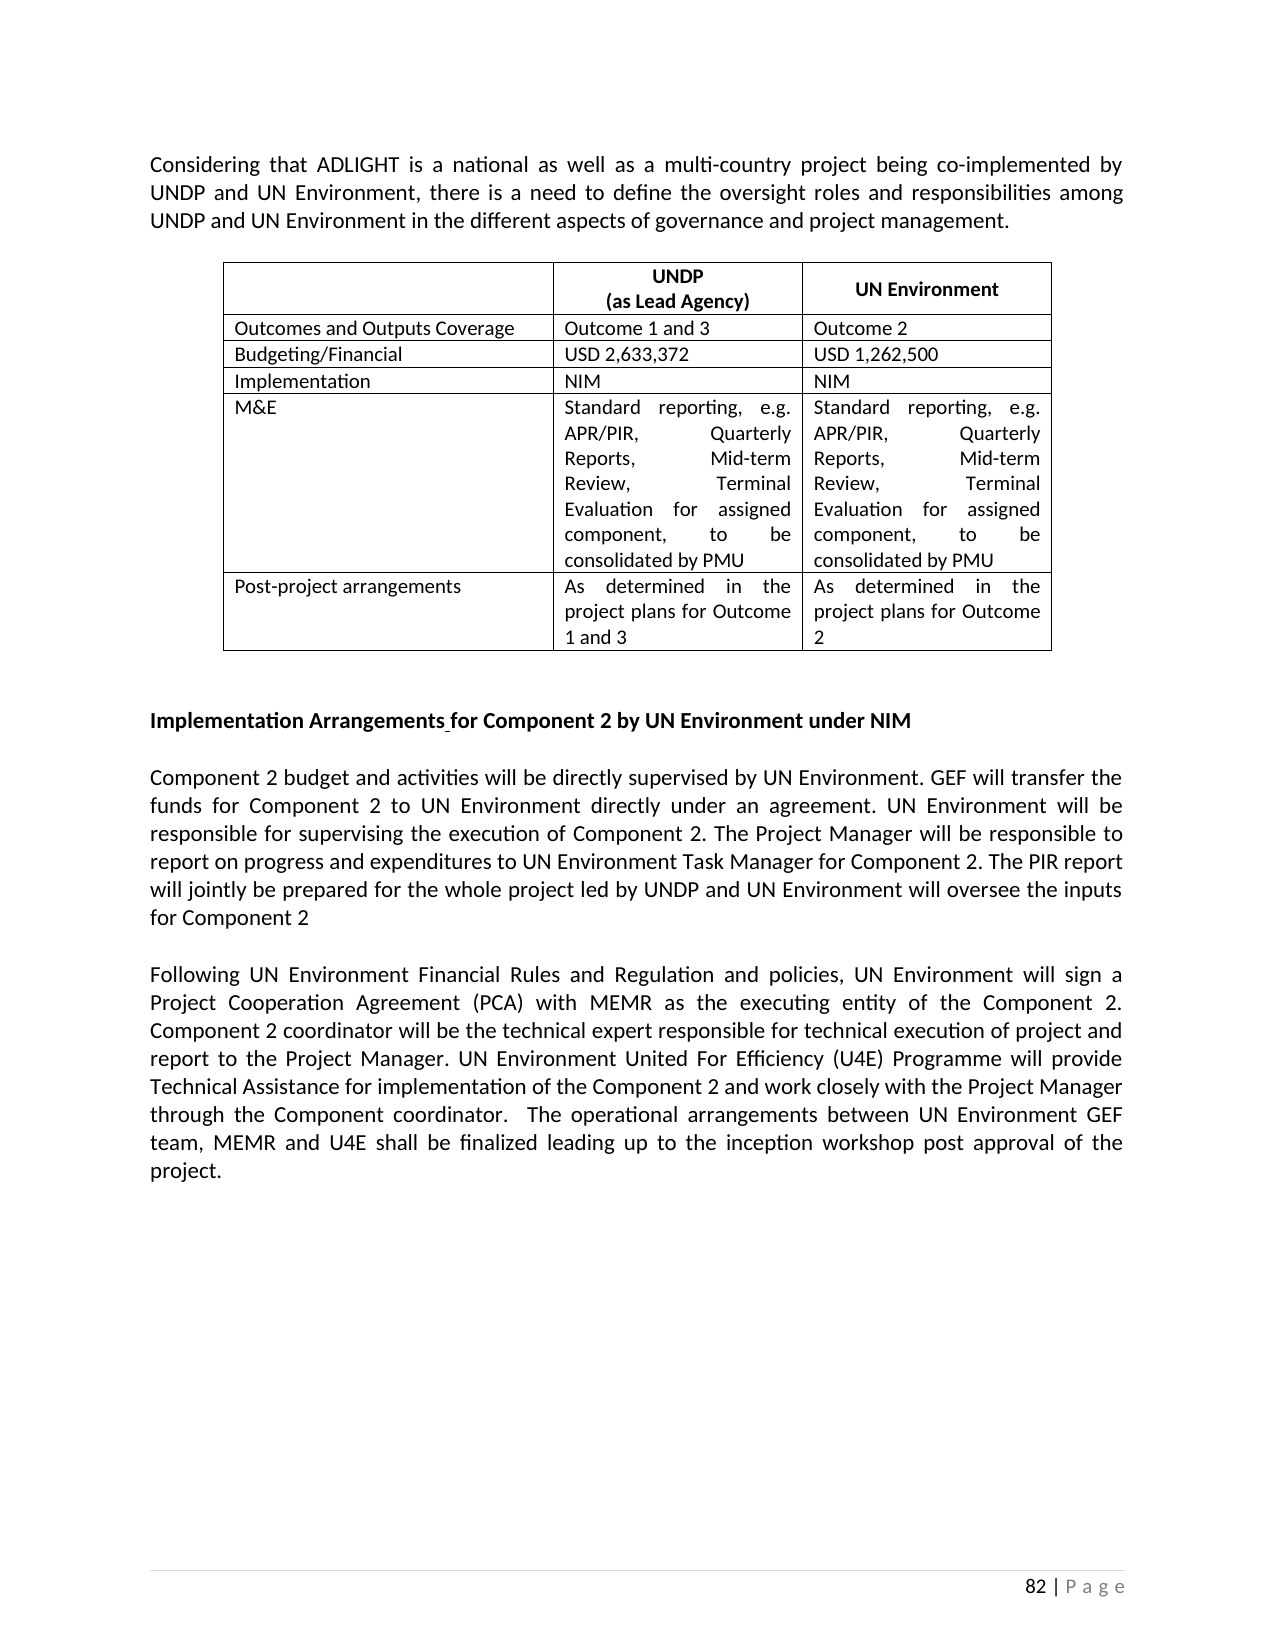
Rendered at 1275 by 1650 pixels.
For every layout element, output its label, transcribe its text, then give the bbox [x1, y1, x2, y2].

text Implementation Arrangements for Component 2 by UN Environment under NIM [150, 707, 1125, 735]
text Component 2 budget and activities will be directly supervised by UN Environment. GEF will transfer the funds for Component 2 to UN Environment directly under an agreement. UN Environment will be responsible for supervising the execution of Component 2. The Project Manager will be responsible to report on progress and expenditures to UN Environment Task Manager for Component 2. The PIR report will jointly be prepared for the whole project led by UNDP and UN Environment will oversee the inputs for Component 2 [150, 763, 1125, 931]
table_cell Outcome 1 and 3 [554, 315, 802, 340]
table_cell Standard reporting, e.g. APR/PIR, Quarterly Reports, Mid-term Review, Terminal Evaluation for assigned component, to be consolidated by PMU [554, 394, 802, 572]
table_cell NIM [554, 368, 802, 393]
table_cell Outcomes and Outputs Coverage [224, 315, 553, 340]
table_cell USD 1,262,500 [803, 341, 1051, 367]
text Following UN Environment Financial Rules and Regulation and policies, UN Environment will sign a Project Cooperation Agreement (PCA) with MEMR as the executing entity of the Component 2. Component 2 coordinator will be the technical expert responsible for technical execution of project and report to the Project Manager. UN Environment United For Efficiency (U4E) Programme will provide Technical Assistance for implementation of the Component 2 and work closely with the Project Manager through the Component coordinator. The operational arrangements between UN Environment GEF team, MEMR and U4E shall be finalized leading up to the inception workshop post approval of the project. [150, 960, 1125, 1184]
table_cell Budgeting/Financial [224, 341, 553, 367]
table_cell M&E [224, 394, 553, 572]
table_cell Outcome 2 [803, 315, 1051, 340]
table_cell USD 2,633,372 [554, 341, 802, 367]
table_cell As determined in the project plans for Outcome 1 and 3 [554, 573, 802, 649]
table_header [224, 263, 553, 314]
table_header UNDP (as Lead Agency) [554, 263, 802, 314]
table_cell Post-project arrangements [224, 573, 553, 649]
table_cell NIM [803, 368, 1051, 393]
table_header UN Environment [803, 263, 1051, 314]
table_cell Implementation [224, 368, 553, 393]
table_cell As determined in the project plans for Outcome 2 [803, 573, 1051, 649]
text Considering that ADLIGHT is a national as well as a multi-country project being co-implemented by UNDP and UN Environment, there is a need to define the oversight roles and responsibilities among UNDP and UN Environment in the different aspects of governance and project management. [150, 150, 1125, 234]
table_cell Standard reporting, e.g. APR/PIR, Quarterly Reports, Mid-term Review, Terminal Evaluation for assigned component, to be consolidated by PMU [803, 394, 1051, 572]
